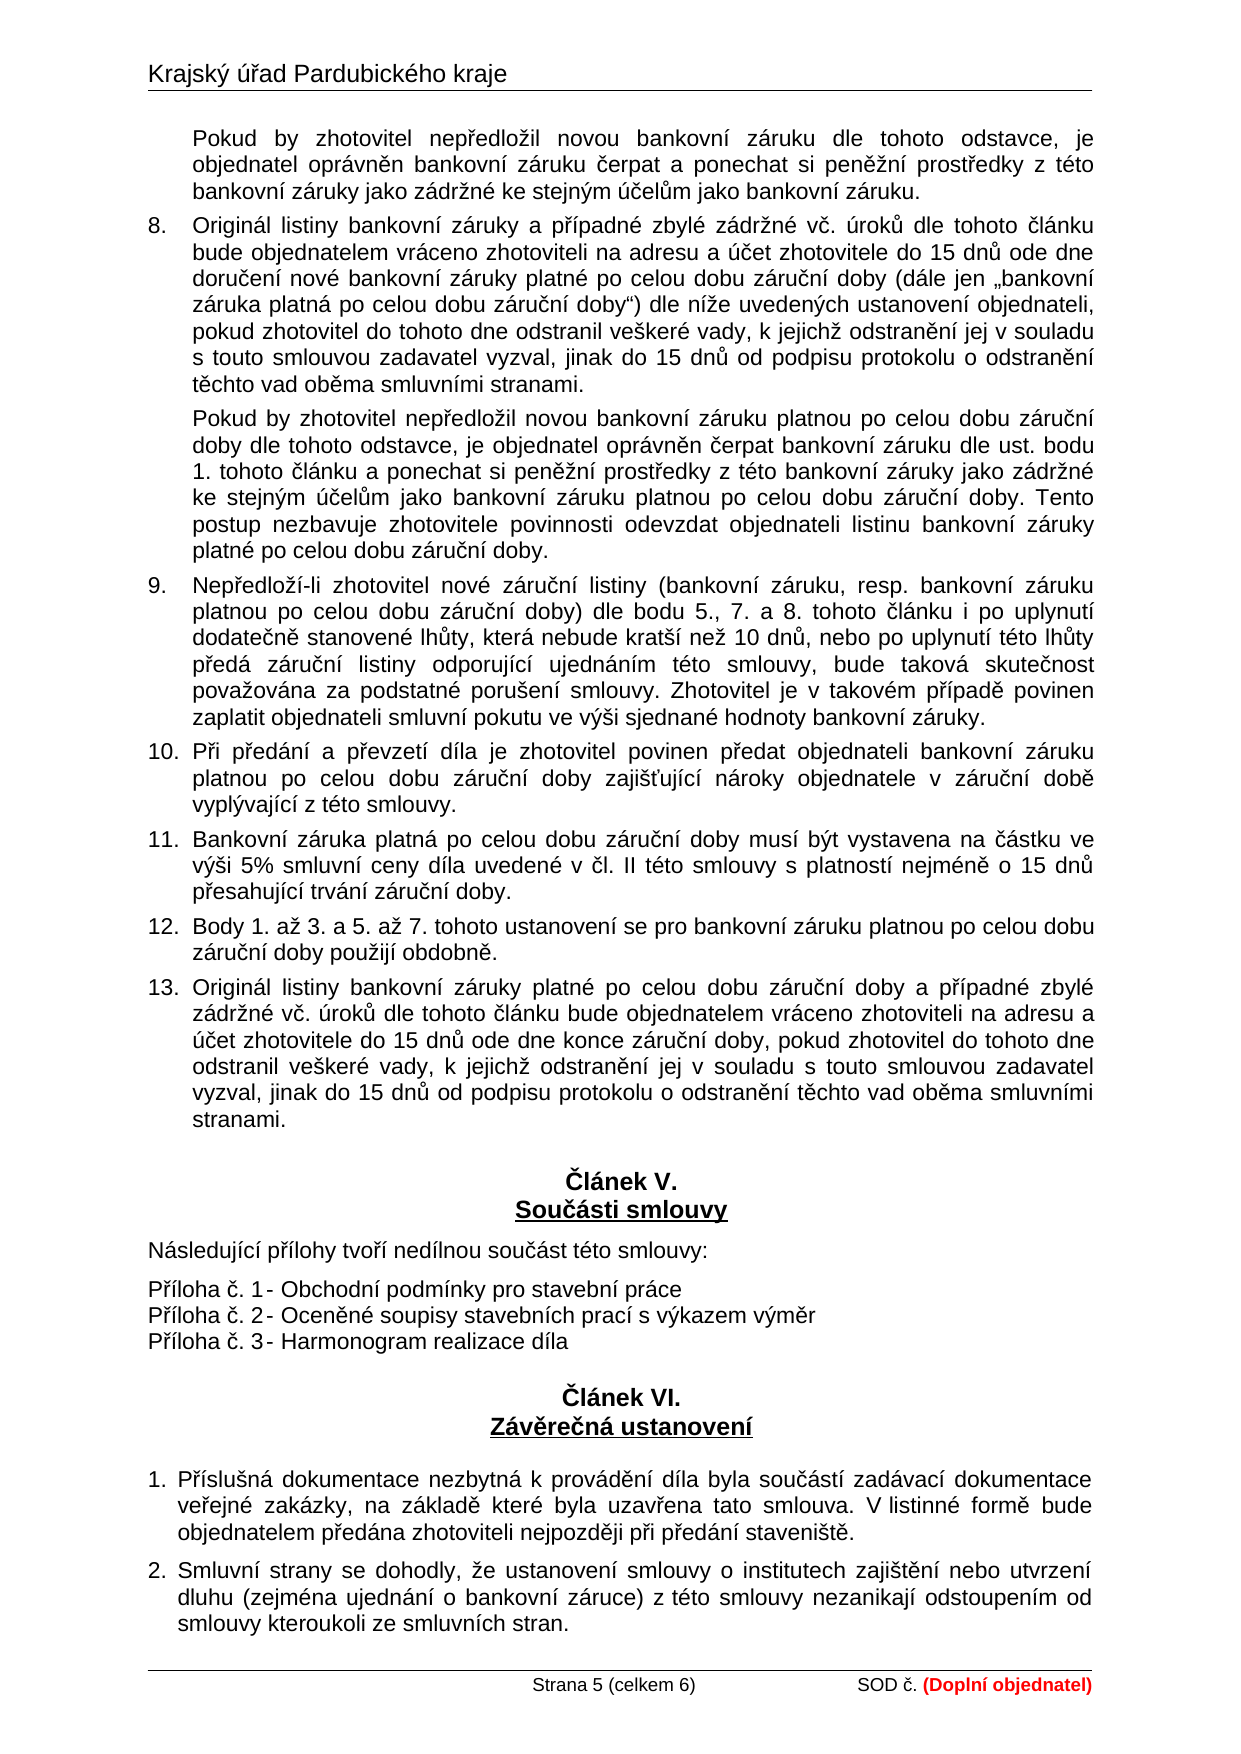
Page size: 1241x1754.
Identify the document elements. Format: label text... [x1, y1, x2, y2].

text Součásti smlouvy [148, 1196, 1095, 1224]
text Pokud by zhotovitel nepředložil novou bankovní záruku dle tohoto odstavce, je objednatel oprávněn bankovní záruku čerpat a ponechat si peněžní prostředky z této bankovní záruky jako zádržné ke stejným účelům jako bankovní záruku. [192, 125, 1095, 204]
text Článek V. [148, 1167, 1095, 1196]
text Příloha č. 2 - Oceněné soupisy stavebních prací s výkazem výměr [148, 1302, 1095, 1328]
text Příloha č. 3 - Harmonogram realizace díla [148, 1328, 1095, 1355]
list Originál listiny bankovní záruky a případné zbylé zádržné vč. úroků dle tohoto článku bude objednatelem vráceno zhotoviteli na adresu a účet zhotovitele do 15 dnů ode dne doručení nové bankovní záruky platné po celou dobu záruční doby (dále jen „bankovní záruka platná po celou dobu záruční doby“) dle níže uvedených ustanovení objednateli, pokud zhotovitel do tohoto dne odstranil veškeré vady, k jejichž odstranění jej v souladu s touto smlouvou zadavatel vyzval, jinak do 15 dnů od podpisu protokolu o odstranění těchto vad oběma smluvními stranami. [148, 212, 1095, 397]
text Následující přílohy tvoří nedílnou součást této smlouvy: [148, 1237, 1095, 1263]
list Smluvní strany se dohodly, že ustanovení smlouvy o institutech zajištění nebo utvrzení dluhu (zejména ujednání o bankovní záruce) z této smlouvy nezanikají odstoupením od smlouvy kteroukoli ze smluvních stran. [148, 1557, 1092, 1637]
text Článek VI. [148, 1383, 1095, 1412]
list Bankovní záruka platná po celou dobu záruční doby musí být vystavena na částku ve výši 5% smluvní ceny díla uvedené v čl. II této smlouvy s platností nejméně o 15 dnů přesahující trvání záruční doby. [148, 826, 1095, 904]
text Pokud by zhotovitel nepředložil novou bankovní záruku platnou po celou dobu záruční doby dle tohoto odstavce, je objednatel oprávněn čerpat bankovní záruku dle ust. bodu 1. tohoto článku a ponechat si peněžní prostředky z této bankovní záruky jako zádržné ke stejným účelům jako bankovní záruku platnou po celou dobu záruční doby. Tento postup nezbavuje zhotovitele povinnosti odevzdat objednateli listinu bankovní záruky platné po celou dobu záruční doby. [192, 405, 1095, 563]
text Příloha č. 1 - Obchodní podmínky pro stavební práce [148, 1276, 1095, 1302]
list Nepředloží-li zhotovitel nové záruční listiny (bankovní záruku, resp. bankovní záruku platnou po celou dobu záruční doby) dle bodu 5., 7. a 8. tohoto článku i po uplynutí dodatečně stanovené lhůty, která nebude kratší než 10 dnů, nebo po uplynutí této lhůty předá záruční listiny odporující ujednáním této smlouvy, bude taková skutečnost považována za podstatné porušení smlouvy. Zhotovitel je v takovém případě povinen zaplatit objednateli smluvní pokutu ve výši sjednané hodnoty bankovní záruky. [148, 572, 1095, 730]
list Příslušná dokumentace nezbytná k provádění díla byla součástí zadávací dokumentace veřejné zakázky, na základě které byla uzavřena tato smlouva. V listinné formě bude objednatelem předána zhotoviteli nejpozději při předání staveniště. [148, 1466, 1092, 1545]
list Originál listiny bankovní záruky platné po celou dobu záruční doby a případné zbylé zádržné vč. úroků dle tohoto článku bude objednatelem vráceno zhotoviteli na adresu a účet zhotovitele do 15 dnů ode dne konce záruční doby, pokud zhotovitel do tohoto dne odstranil veškeré vady, k jejichž odstranění jej v souladu s touto smlouvou zadavatel vyzval, jinak do 15 dnů od podpisu protokolu o odstranění těchto vad oběma smluvními stranami. [148, 974, 1095, 1132]
list Při předání a převzetí díla je zhotovitel povinen předat objednateli bankovní záruku platnou po celou dobu záruční doby zajišťující nároky objednatele v záruční době vyplývající z této smlouvy. [148, 738, 1095, 817]
list Body 1. až 3. a 5. až 7. tohoto ustanovení se pro bankovní záruku platnou po celou dobu záruční doby použijí obdobně. [148, 913, 1095, 966]
text Závěrečná ustanovení [148, 1412, 1095, 1441]
